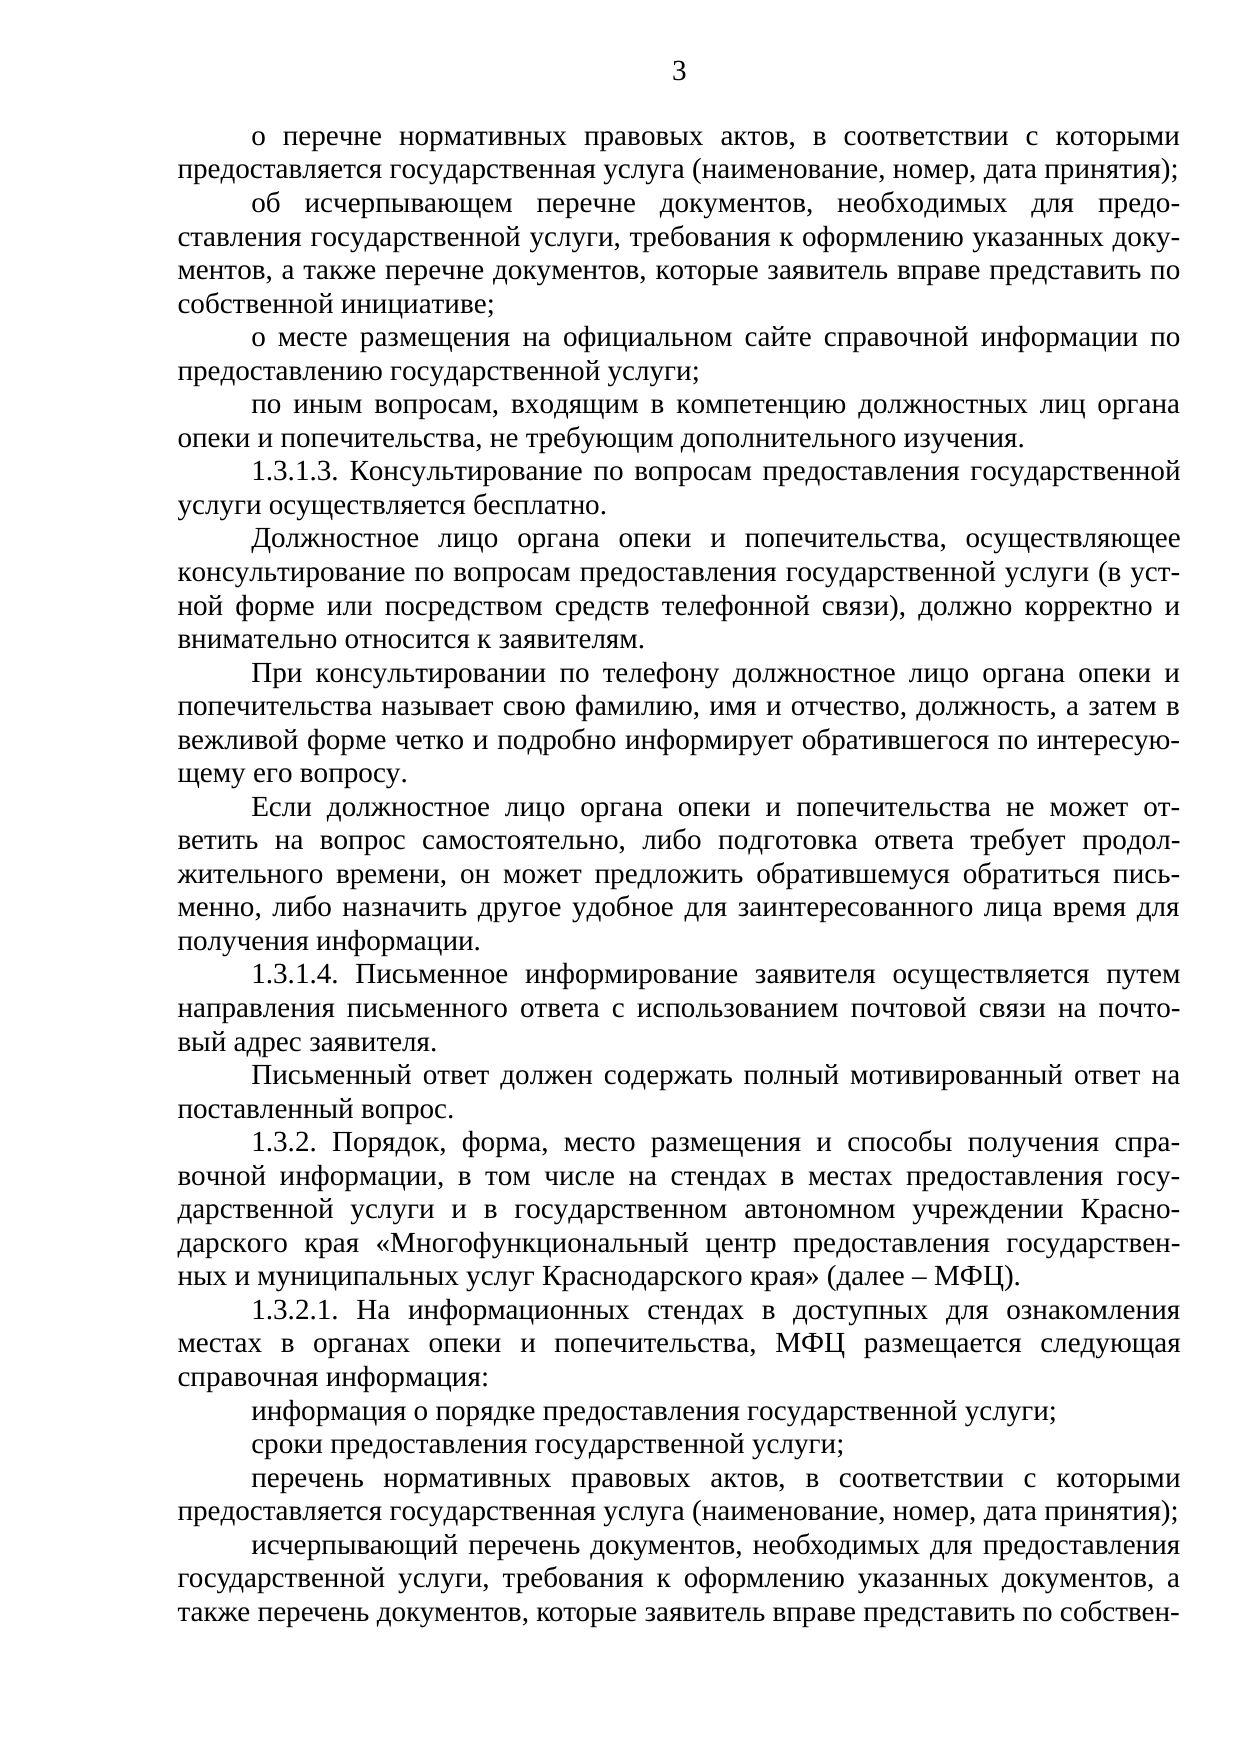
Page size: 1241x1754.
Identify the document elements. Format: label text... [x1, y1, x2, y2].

text по иным вопросам, входящим в компетенцию должностных лиц органа опеки и попечительства, не требующим дополнительного изучения. [177, 386, 1181, 453]
text об исчерпывающем перечне документов, необходимых для предо-ставления государственной услуги, требования к оформлению указанных доку-ментов, а также перечне документов, которые заявитель вправе представить по собственной инициативе; [177, 185, 1181, 319]
text Если должностное лицо органа опеки и попечительства не может от-ветить на вопрос самостоятельно, либо подготовка ответа требует продол-жительного времени, он может предложить обратившемуся обратиться пись-менно, либо назначить другое удобное для заинтересованного лица время для получения информации. [177, 789, 1181, 957]
text перечень нормативных правовых актов, в соответствии с которыми предоставляется государственная услуга (наименование, номер, дата принятия); [177, 1460, 1181, 1527]
text 1.3.2.1. На информационных стендах в доступных для ознакомления местах в органах опеки и попечительства, МФЦ размещается следующая справочная информация: [177, 1292, 1181, 1393]
text 1.3.1.4. Письменное информирование заявителя осуществляется путем направления письменного ответа с использованием почтовой связи на почто-вый адрес заявителя. [177, 957, 1181, 1057]
text о месте размещения на официальном сайте справочной информации по предоставлению государственной услуги; [177, 319, 1181, 386]
text Должностное лицо органа опеки и попечительства, осуществляющее консультирование по вопросам предоставления государственной услуги (в уст-ной форме или посредством средств телефонной связи), должно корректно и внимательно относится к заявителям. [177, 521, 1181, 655]
text 1.3.1.3. Консультирование по вопросам предоставления государственной услуги осуществляется бесплатно. [177, 453, 1181, 521]
text При консультировании по телефону должностное лицо органа опеки и попечительства называет свою фамилию, имя и отчество, должность, а затем в вежливой форме четко и подробно информирует обратившегося по интересую-щему его вопросу. [177, 655, 1181, 789]
text 1.3.2. Порядок, форма, место размещения и способы получения спра-вочной информации, в том числе на стендах в местах предоставления госу-дарственной услуги и в государственном автономном учреждении Красно-дарского края «Многофункциональный центр предоставления государствен-ных и муниципальных услуг Краснодарского края» (далее – МФЦ). [177, 1124, 1181, 1292]
text Письменный ответ должен содержать полный мотивированный ответ на поставленный вопрос. [177, 1057, 1181, 1124]
text информация о порядке предоставления государственной услуги; [177, 1393, 1181, 1426]
text о перечне нормативных правовых актов, в соответствии с которыми предоставляется государственная услуга (наименование, номер, дата принятия); [177, 118, 1181, 185]
text сроки предоставления государственной услуги; [177, 1426, 1181, 1460]
text исчерпывающий перечень документов, необходимых для предоставления государственной услуги, требования к оформлению указанных документов, а также перечень документов, которые заявитель вправе представить по собствен- [177, 1527, 1181, 1627]
